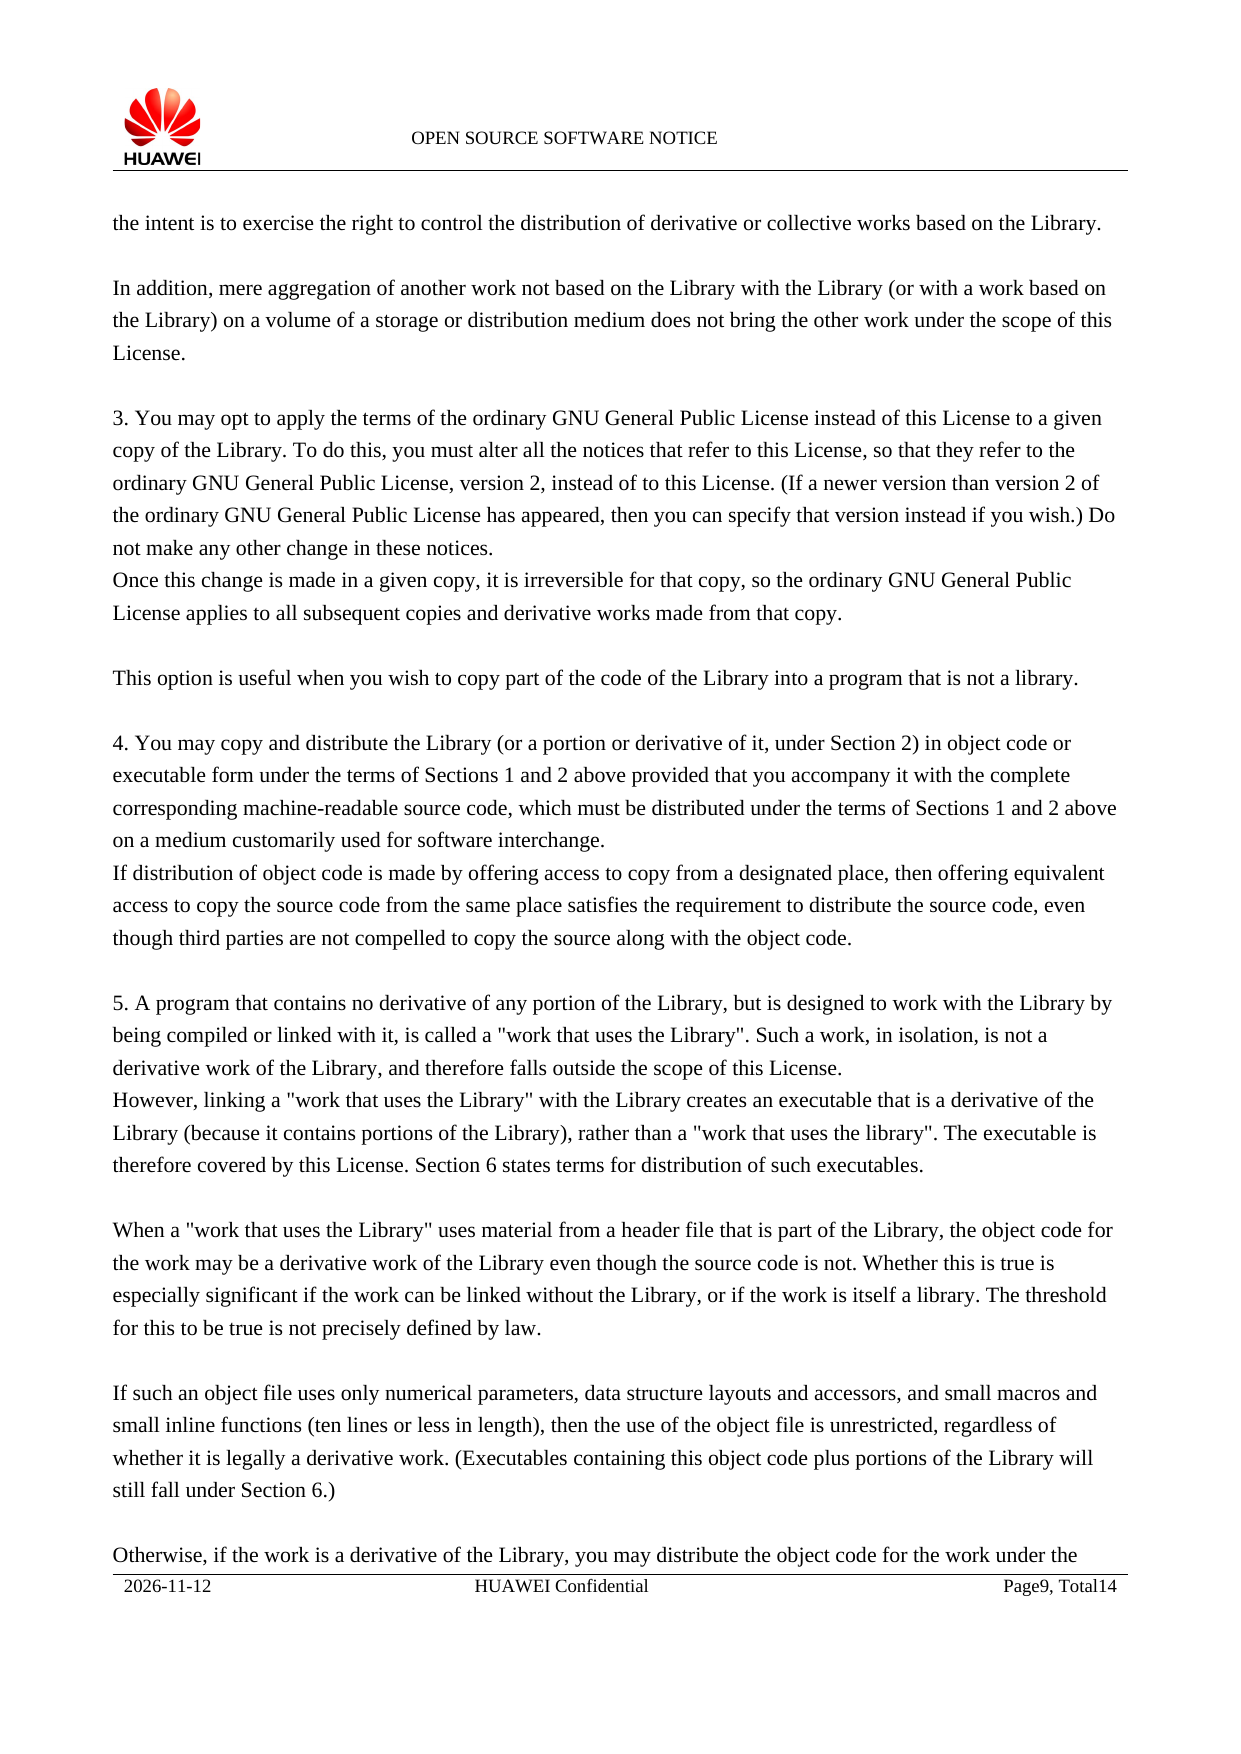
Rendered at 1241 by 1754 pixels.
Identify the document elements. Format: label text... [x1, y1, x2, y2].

picture [124, 88, 201, 165]
